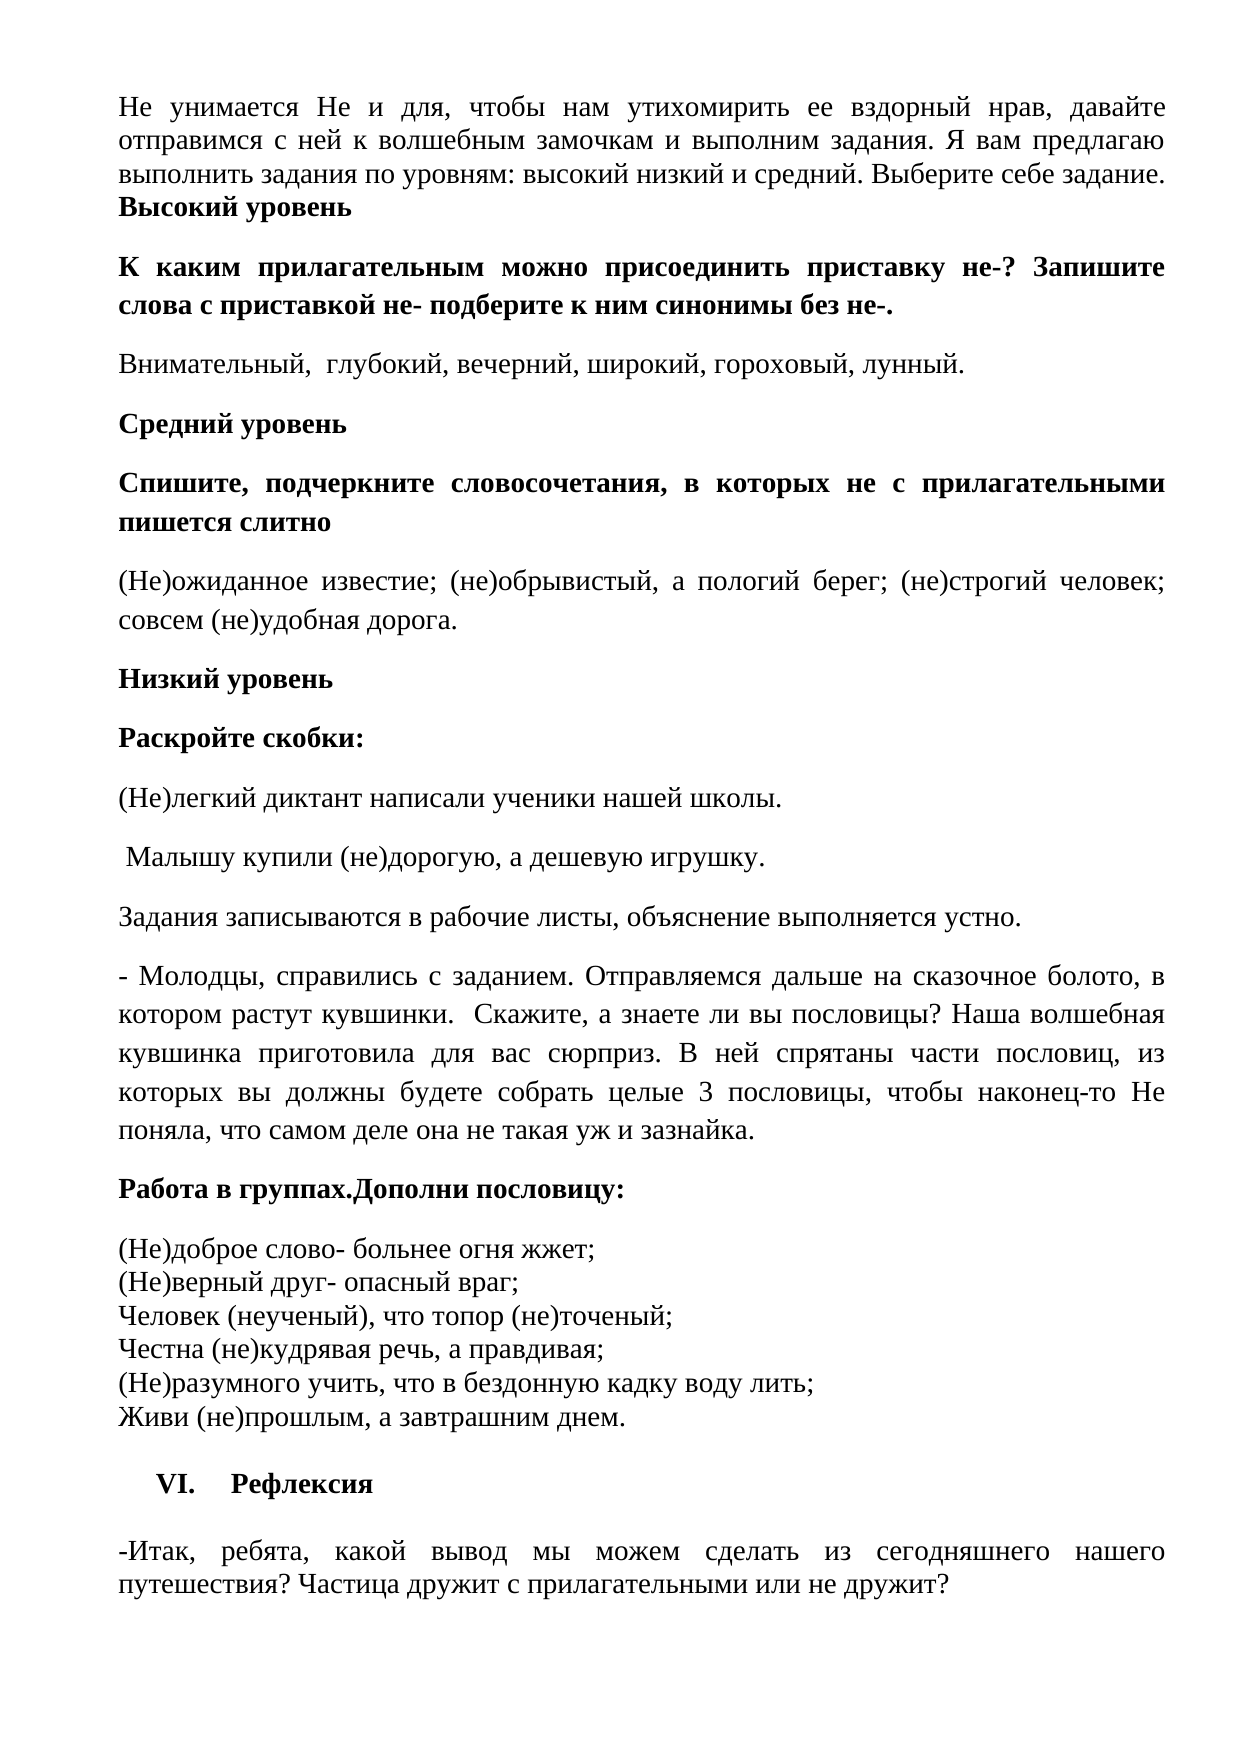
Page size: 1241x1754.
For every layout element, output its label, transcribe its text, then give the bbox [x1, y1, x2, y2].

text Средний уровень [118, 406, 1167, 439]
text Малышу купили (не)дорогую, а дешевую игрушку. [118, 839, 1167, 873]
text - Молодцы, справились с заданием. Отправляемся дальше на сказочное болото, в котором растут кувшинки. Скажите, а знаете ли вы пословицы? Наша волшебная кувшинка приготовила для вас сюрприз. В ней спрятаны части пословиц, из которых вы должны будете собрать целые 3 пословицы, чтобы наконец-то Не поняла, что самом деле она не такая уж и зазнайка. [118, 958, 1167, 1146]
text Человек (неученый), что топор (не)точеный; [118, 1298, 1167, 1332]
text Честна (не)кудрявая речь, а правдивая; [118, 1332, 1167, 1365]
text Работа в группах.Дополни пословицу: [118, 1172, 1167, 1205]
text (Не)ожиданное известие; (не)обрывистый, а пологий берег; (не)строгий человек; совсем (не)удобная дорога. [118, 563, 1167, 635]
text Раскройте скобки: [118, 721, 1167, 754]
text Спишите, подчеркните словосочетания, в которых не с прилагательными пишется слитно [118, 465, 1167, 537]
text (Не)легкий диктант написали ученики нашей школы. [118, 780, 1167, 813]
text Задания записываются в рабочие листы, объяснение выполняется устно. [118, 899, 1167, 932]
text (Не)доброе слово- больнее огня жжет; [118, 1231, 1167, 1264]
text Высокий уровень [118, 189, 1167, 223]
text Внимательный, глубокий, вечерний, широкий, гороховый, лунный. [118, 347, 1167, 380]
text Не унимается Не и для, чтобы нам утихомирить ее вздорный нрав, давайте отправимся с ней к волшебным замочкам и выполним задания. Я вам предлагаю выполнить задания по уровням: высокий низкий и средний. Выберите себе задание. [118, 89, 1167, 189]
text (Не)разумного учить, что в бездонную кадку воду лить; [118, 1365, 1167, 1399]
text (Не)верный друг- опасный враг; [118, 1264, 1167, 1298]
list Рефлексия [156, 1466, 1167, 1499]
text Живи (не)прошлым, а завтрашним днем. [118, 1399, 1167, 1432]
text -Итак, ребята, какой вывод мы можем сделать из сегодняшнего нашего путешествия? Частица дружит с прилагательными или не дружит? [118, 1533, 1167, 1600]
text Низкий уровень [118, 661, 1167, 695]
text К каким прилагательным можно присоединить приставку не-? Запишите слова с приставкой не- подберите к ним синонимы без не-. [118, 249, 1167, 321]
